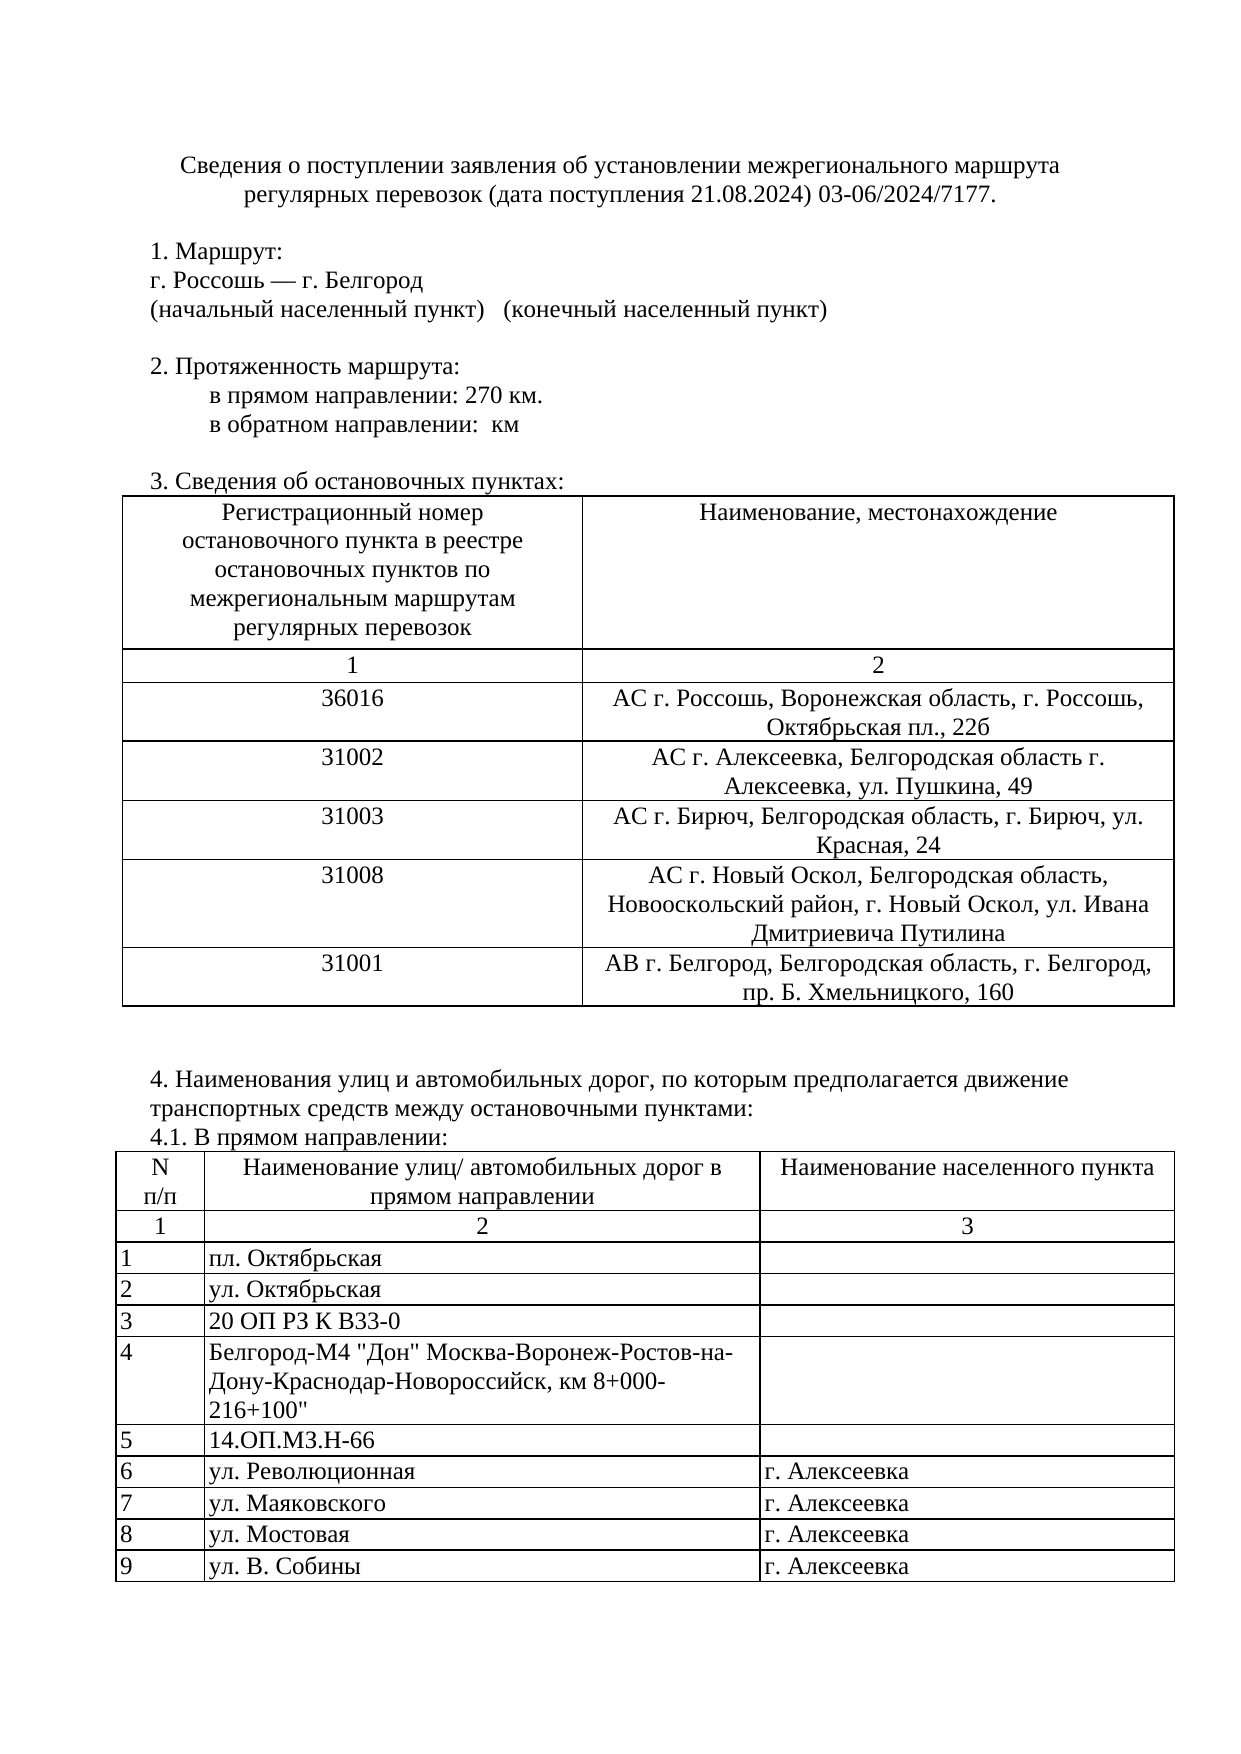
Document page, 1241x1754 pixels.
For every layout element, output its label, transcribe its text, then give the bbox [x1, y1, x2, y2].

table_cell АС г. Россошь, Воронежская область, г. Россошь, Октябрьская пл., 22б [583, 683, 1173, 740]
table_cell [761, 1274, 1174, 1304]
table_cell ул. Мостовая [205, 1520, 759, 1549]
table_cell 31008 [123, 860, 582, 946]
table_cell пл. Октябрьская [205, 1243, 759, 1273]
table_cell 31001 [123, 948, 582, 1005]
table_cell 7 [117, 1488, 204, 1518]
table_cell [761, 1425, 1174, 1455]
text 1. Маршрут: [150, 236, 1090, 265]
text (начальный населенный пункт) (конечный населенный пункт) [150, 294, 1090, 322]
table_cell 31003 [123, 801, 582, 858]
text в прямом направлении: 270 км. [150, 380, 1090, 409]
table_cell 20 ОП РЗ К В33-0 [205, 1306, 759, 1336]
table_cell ул. Октябрьская [205, 1274, 759, 1304]
text 3. Сведения об остановочных пунктах: [150, 466, 1090, 495]
text 2. Протяженность маршрута: [150, 351, 1090, 380]
table_cell 2 [117, 1274, 204, 1304]
table_cell г. Алексеевка [761, 1520, 1174, 1549]
table_cell 31002 [123, 742, 582, 799]
table_cell 5 [117, 1425, 204, 1455]
table_cell 3 [761, 1211, 1174, 1241]
table_header Регистрационный номер остановочного пункта в реестре остановочных пунктов по межрегиональным маршрутам регулярных перевозок [123, 497, 582, 648]
text Сведения о поступлении заявления об установлении межрегионального маршрута регулярных перевозок (дата поступления 21.08.2024) 03-06/2024/7177. [150, 150, 1090, 207]
table_cell г. Алексеевка [761, 1457, 1174, 1486]
table_cell [761, 1337, 1174, 1423]
table_cell 3 [117, 1306, 204, 1336]
table_cell АС г. Новый Оскол, Белгородская область, Новооскольский район, г. Новый Оскол, ул. Ивана Дмитриевича Путилина [583, 860, 1173, 946]
table_cell [761, 1306, 1174, 1336]
table_cell 8 [117, 1520, 204, 1549]
table_cell 1 [123, 650, 582, 681]
table_cell АС г. Алексеевка, Белгородская область г. Алексеевка, ул. Пушкина, 49 [583, 742, 1173, 799]
table_cell ул. В. Собины [205, 1551, 759, 1581]
table_cell 9 [117, 1551, 204, 1581]
text г. Россошь — г. Белгород [150, 265, 1090, 294]
table_cell 1 [117, 1243, 204, 1273]
text 4. Наименования улиц и автомобильных дорог, по которым предполагается движение транспортных средств между остановочными пунктами: [150, 1064, 1090, 1122]
table_cell 6 [117, 1457, 204, 1486]
table_cell г. Алексеевка [761, 1551, 1174, 1581]
text 4.1. В прямом направлении: [150, 1122, 1090, 1151]
table_cell 2 [583, 650, 1173, 681]
table_header N п/п [117, 1152, 204, 1210]
table_header Наименование населенного пункта [761, 1152, 1174, 1210]
table_header Наименование, местонахождение [583, 497, 1173, 648]
table_cell [761, 1243, 1174, 1273]
table_cell ул. Маяковского [205, 1488, 759, 1518]
table_header Наименование улиц/ автомобильных дорог в прямом направлении [205, 1152, 759, 1210]
table_cell 1 [117, 1211, 204, 1241]
table_cell Белгород-М4 "Дон" Москва-Воронеж-Ростов-на-Дону-Краснодар-Новороссийск, км 8+000- 216+100" [205, 1337, 759, 1423]
table_cell 4 [117, 1337, 204, 1423]
table_cell АВ г. Белгород, Белгородская область, г. Белгород, пр. Б. Хмельницкого, 160 [583, 948, 1173, 1005]
table_cell ул. Революционная [205, 1457, 759, 1486]
text в обратном направлении: км [150, 409, 1090, 437]
table_cell АС г. Бирюч, Белгородская область, г. Бирюч, ул. Красная, 24 [583, 801, 1173, 858]
table_cell г. Алексеевка [761, 1488, 1174, 1518]
table_cell 2 [205, 1211, 759, 1241]
table_cell 14.ОП.МЗ.Н-66 [205, 1425, 759, 1455]
table_cell 36016 [123, 683, 582, 740]
